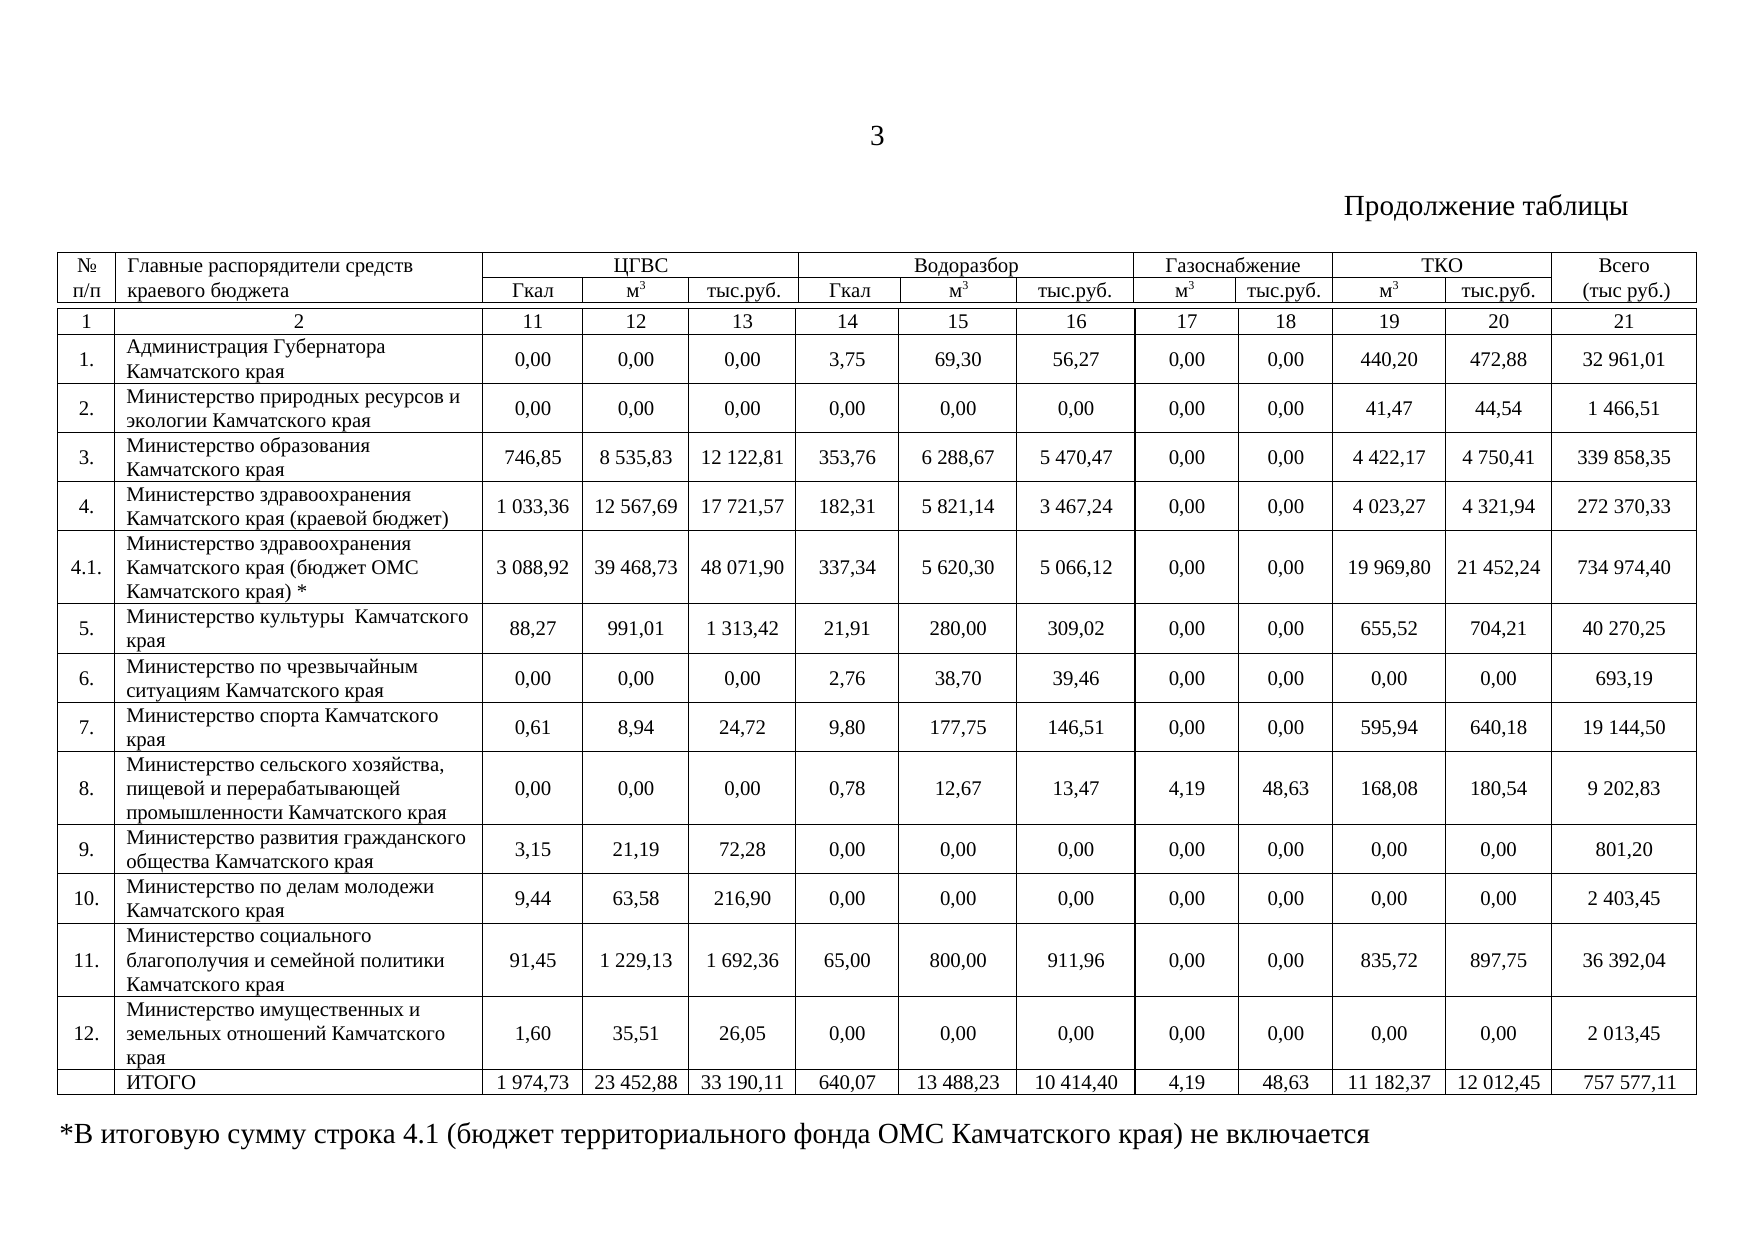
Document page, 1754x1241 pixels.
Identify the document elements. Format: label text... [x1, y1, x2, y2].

table_cell 746,85 [483, 433, 582, 481]
table_cell 0,00 [1333, 874, 1445, 922]
table_cell 1 466,51 [1552, 384, 1696, 432]
table_cell 1,60 [483, 997, 582, 1069]
table_cell 11. [58, 924, 114, 996]
table_cell 0,00 [796, 997, 898, 1069]
table_cell 272 370,33 [1552, 482, 1696, 530]
table_cell Гкал [483, 278, 582, 302]
table_cell Министерство спорта Камчатского края [115, 703, 482, 751]
table_cell тыс.руб. [1446, 278, 1551, 302]
table_cell 48 071,90 [689, 531, 795, 603]
table_cell 0,00 [583, 335, 688, 383]
table_cell 0,00 [899, 384, 1016, 432]
table_cell 897,75 [1446, 924, 1551, 996]
table_cell 4 750,41 [1446, 433, 1551, 481]
table_cell м3 [1134, 278, 1235, 302]
table_cell 4,19 [1136, 752, 1238, 824]
table_cell 280,00 [899, 604, 1016, 652]
table_cell Министерство социального благополучия и семейной политики Камчатского края [115, 924, 482, 996]
table_header 1 [58, 309, 114, 333]
table_cell 0,00 [483, 384, 582, 432]
table_header 14 [796, 309, 898, 333]
table_cell 0,00 [1239, 433, 1332, 481]
table_cell 216,90 [689, 874, 795, 922]
table_cell 9 202,83 [1552, 752, 1696, 824]
table_cell 48,63 [1239, 1070, 1332, 1094]
table_header 16 [1017, 309, 1134, 333]
table_cell 4. [58, 482, 114, 530]
table_cell 19 144,50 [1552, 703, 1696, 751]
table_cell 0,00 [1446, 825, 1551, 873]
table_cell 0,00 [899, 825, 1016, 873]
table_cell 0,00 [796, 384, 898, 432]
table_cell 0,00 [1239, 997, 1332, 1069]
table_cell 8. [58, 752, 114, 824]
table_header Водоразбор [799, 253, 1133, 277]
table_cell 440,20 [1333, 335, 1445, 383]
table_cell 911,96 [1017, 924, 1134, 996]
table_cell 48,63 [1239, 752, 1332, 824]
table_cell 0,00 [1239, 335, 1332, 383]
table_cell 0,00 [1136, 997, 1238, 1069]
table_cell 12 012,45 [1446, 1070, 1551, 1094]
table_cell 0,00 [899, 874, 1016, 922]
table_cell 41,47 [1333, 384, 1445, 432]
table_cell 0,00 [796, 825, 898, 873]
table_cell Администрация Губернатора Камчатского края [115, 335, 482, 383]
table_cell 13 488,23 [899, 1070, 1016, 1094]
table_cell 2 403,45 [1552, 874, 1696, 922]
table_cell 146,51 [1017, 703, 1134, 751]
table_cell 0,00 [1333, 654, 1445, 702]
table_header 2 [115, 309, 482, 333]
table_cell 8 535,83 [583, 433, 688, 481]
table_cell 3,75 [796, 335, 898, 383]
table_cell 0,00 [1239, 654, 1332, 702]
table_header 17 [1136, 309, 1238, 333]
table_cell 0,78 [796, 752, 898, 824]
table_cell 0,00 [689, 384, 795, 432]
table_cell 5. [58, 604, 114, 652]
table_cell 0,00 [1239, 825, 1332, 873]
table_cell 3,15 [483, 825, 582, 873]
table_cell [58, 1070, 114, 1094]
table_cell 10. [58, 874, 114, 922]
table_cell 1 692,36 [689, 924, 795, 996]
table_header ТКО [1333, 253, 1551, 277]
table_cell 704,21 [1446, 604, 1551, 652]
table_cell 7. [58, 703, 114, 751]
table_cell 0,00 [1017, 384, 1134, 432]
table_cell 0,00 [1239, 924, 1332, 996]
table_cell 13,47 [1017, 752, 1134, 824]
table_cell 10 414,40 [1017, 1070, 1134, 1094]
table_cell 65,00 [796, 924, 898, 996]
table_header 11 [483, 309, 582, 333]
table_cell 0,00 [1239, 604, 1332, 652]
table_cell 32 961,01 [1552, 335, 1696, 383]
table_cell 1 974,73 [483, 1070, 582, 1094]
table_cell 0,00 [899, 997, 1016, 1069]
table_cell 0,00 [689, 335, 795, 383]
table_cell Министерство развития гражданского общества Камчатского края [115, 825, 482, 873]
table_cell 21,91 [796, 604, 898, 652]
table_cell 337,34 [796, 531, 898, 603]
table_cell 177,75 [899, 703, 1016, 751]
table_cell 2 013,45 [1552, 997, 1696, 1069]
table_cell 5 066,12 [1017, 531, 1134, 603]
table_cell 0,00 [1446, 997, 1551, 1069]
table_header Всего (тыс руб.) [1552, 253, 1696, 302]
table_cell 309,02 [1017, 604, 1134, 652]
table_cell 182,31 [796, 482, 898, 530]
table_cell 0,00 [1333, 825, 1445, 873]
table_cell 693,19 [1552, 654, 1696, 702]
table_cell 640,07 [796, 1070, 898, 1094]
table_cell 1. [58, 335, 114, 383]
table_header 15 [899, 309, 1016, 333]
table_cell 17 721,57 [689, 482, 795, 530]
table_cell 12 567,69 [583, 482, 688, 530]
table_cell 0,00 [583, 654, 688, 702]
table_cell 39,46 [1017, 654, 1134, 702]
table_cell 40 270,25 [1552, 604, 1696, 652]
table_cell 9. [58, 825, 114, 873]
table_cell 339 858,35 [1552, 433, 1696, 481]
table_cell 640,18 [1446, 703, 1551, 751]
table_header 21 [1552, 309, 1696, 333]
table_cell 21,19 [583, 825, 688, 873]
table_header Газоснабжение [1134, 253, 1332, 277]
table_cell 353,76 [796, 433, 898, 481]
table_cell 0,00 [1239, 384, 1332, 432]
table_cell 8,94 [583, 703, 688, 751]
table_cell 21 452,24 [1446, 531, 1551, 603]
table_cell 36 392,04 [1552, 924, 1696, 996]
table_cell м3 [583, 278, 688, 302]
table_cell 23 452,88 [583, 1070, 688, 1094]
table_cell 91,45 [483, 924, 582, 996]
table_cell 595,94 [1333, 703, 1445, 751]
table_cell 655,52 [1333, 604, 1445, 652]
table_cell 35,51 [583, 997, 688, 1069]
table_cell 0,00 [583, 752, 688, 824]
table_cell Министерство имущественных и земельных отношений Камчатского края [115, 997, 482, 1069]
table_cell 4.1. [58, 531, 114, 603]
table_cell 168,08 [1333, 752, 1445, 824]
table_cell 0,00 [1136, 924, 1238, 996]
table_cell 72,28 [689, 825, 795, 873]
table_header 12 [583, 309, 688, 333]
table_cell 0,00 [689, 654, 795, 702]
table_cell 6. [58, 654, 114, 702]
table_cell Министерство здравоохранения Камчатского края (бюджет ОМС Камчатского края) * [115, 531, 482, 603]
table_cell Министерство образования Камчатского края [115, 433, 482, 481]
table_cell Министерство здравоохранения Камчатского края (краевой бюджет) [115, 482, 482, 530]
table_cell 44,54 [1446, 384, 1551, 432]
table_cell 0,00 [1239, 703, 1332, 751]
table_cell 4 422,17 [1333, 433, 1445, 481]
table_cell 472,88 [1446, 335, 1551, 383]
table_cell 12,67 [899, 752, 1016, 824]
table_cell 2,76 [796, 654, 898, 702]
table_cell 56,27 [1017, 335, 1134, 383]
table_header 20 [1446, 309, 1551, 333]
table_cell 0,00 [483, 335, 582, 383]
table_cell 4 321,94 [1446, 482, 1551, 530]
table_cell 0,00 [1017, 874, 1134, 922]
table_cell 3 467,24 [1017, 482, 1134, 530]
table_cell 0,00 [1136, 482, 1238, 530]
table_cell 4,19 [1136, 1070, 1238, 1094]
table_cell 0,61 [483, 703, 582, 751]
table_cell 800,00 [899, 924, 1016, 996]
table_cell 3 088,92 [483, 531, 582, 603]
table_cell 0,00 [1333, 997, 1445, 1069]
table_cell 24,72 [689, 703, 795, 751]
table_header 18 [1239, 309, 1332, 333]
table_cell 0,00 [1136, 433, 1238, 481]
table_cell 1 033,36 [483, 482, 582, 530]
table_cell 1 229,13 [583, 924, 688, 996]
text *В итоговую сумму строка 4.1 (бюджет территориального фонда ОМС Камчатского края) не включается [59, 1116, 1695, 1149]
table_cell ИТОГО [115, 1070, 482, 1094]
table_cell 0,00 [796, 874, 898, 922]
table_cell тыс.руб. [1017, 278, 1133, 302]
table_cell 734 974,40 [1552, 531, 1696, 603]
table_cell 757 577,11 [1552, 1070, 1696, 1094]
table_cell Министерство природных ресурсов и экологии Камчатского края [115, 384, 482, 432]
table_cell Министерство по делам молодежи Камчатского края [115, 874, 482, 922]
table_header 13 [689, 309, 795, 333]
table_cell 1 313,42 [689, 604, 795, 652]
table_cell 0,00 [483, 752, 582, 824]
table_cell 801,20 [1552, 825, 1696, 873]
table_cell 12. [58, 997, 114, 1069]
table_header 19 [1333, 309, 1445, 333]
table_cell Министерство сельского хозяйства, пищевой и перерабатывающей промышленности Камчатского края [115, 752, 482, 824]
table_cell 26,05 [689, 997, 795, 1069]
table_cell Министерство по чрезвычайным ситуациям Камчатского края [115, 654, 482, 702]
table_cell 0,00 [1239, 531, 1332, 603]
table_cell 0,00 [583, 384, 688, 432]
table_cell 0,00 [1239, 482, 1332, 530]
table_cell 0,00 [1136, 335, 1238, 383]
table_cell 4 023,27 [1333, 482, 1445, 530]
table_header № п/п [58, 253, 115, 302]
table_cell 12 122,81 [689, 433, 795, 481]
table_cell 19 969,80 [1333, 531, 1445, 603]
table_cell 39 468,73 [583, 531, 688, 603]
table_cell 0,00 [1446, 654, 1551, 702]
table_cell тыс.руб. [1236, 278, 1332, 302]
table_cell 9,44 [483, 874, 582, 922]
table_cell 69,30 [899, 335, 1016, 383]
table_cell 0,00 [1136, 384, 1238, 432]
table_cell 0,00 [1136, 604, 1238, 652]
table_cell м3 [901, 278, 1016, 302]
table_cell 0,00 [1136, 825, 1238, 873]
table_cell 5 821,14 [899, 482, 1016, 530]
table_cell 2. [58, 384, 114, 432]
table_header ЦГВС [483, 253, 798, 277]
table_cell 3. [58, 433, 114, 481]
table_cell 0,00 [1136, 531, 1238, 603]
table_cell 5 620,30 [899, 531, 1016, 603]
table_cell м3 [1333, 278, 1445, 302]
table_cell 0,00 [1136, 874, 1238, 922]
table_cell 6 288,67 [899, 433, 1016, 481]
table_cell 0,00 [1017, 825, 1134, 873]
table_cell 63,58 [583, 874, 688, 922]
table_cell 33 190,11 [689, 1070, 795, 1094]
table_cell 0,00 [483, 654, 582, 702]
table_cell 9,80 [796, 703, 898, 751]
table_cell тыс.руб. [689, 278, 798, 302]
table_cell Гкал [799, 278, 900, 302]
table_header Главные распорядители средств краевого бюджета [116, 253, 482, 302]
table_cell 0,00 [1239, 874, 1332, 922]
table_cell 0,00 [1446, 874, 1551, 922]
table_cell 0,00 [1136, 703, 1238, 751]
table_cell 0,00 [1017, 997, 1134, 1069]
table_cell 0,00 [1136, 654, 1238, 702]
table_cell 11 182,37 [1333, 1070, 1445, 1094]
table_cell 38,70 [899, 654, 1016, 702]
text Продолжение таблицы [59, 188, 1695, 222]
table_cell 0,00 [689, 752, 795, 824]
table_cell 835,72 [1333, 924, 1445, 996]
table_cell 991,01 [583, 604, 688, 652]
table_cell 180,54 [1446, 752, 1551, 824]
table_cell 88,27 [483, 604, 582, 652]
table_cell 5 470,47 [1017, 433, 1134, 481]
table_cell Министерство культуры Камчатского края [115, 604, 482, 652]
